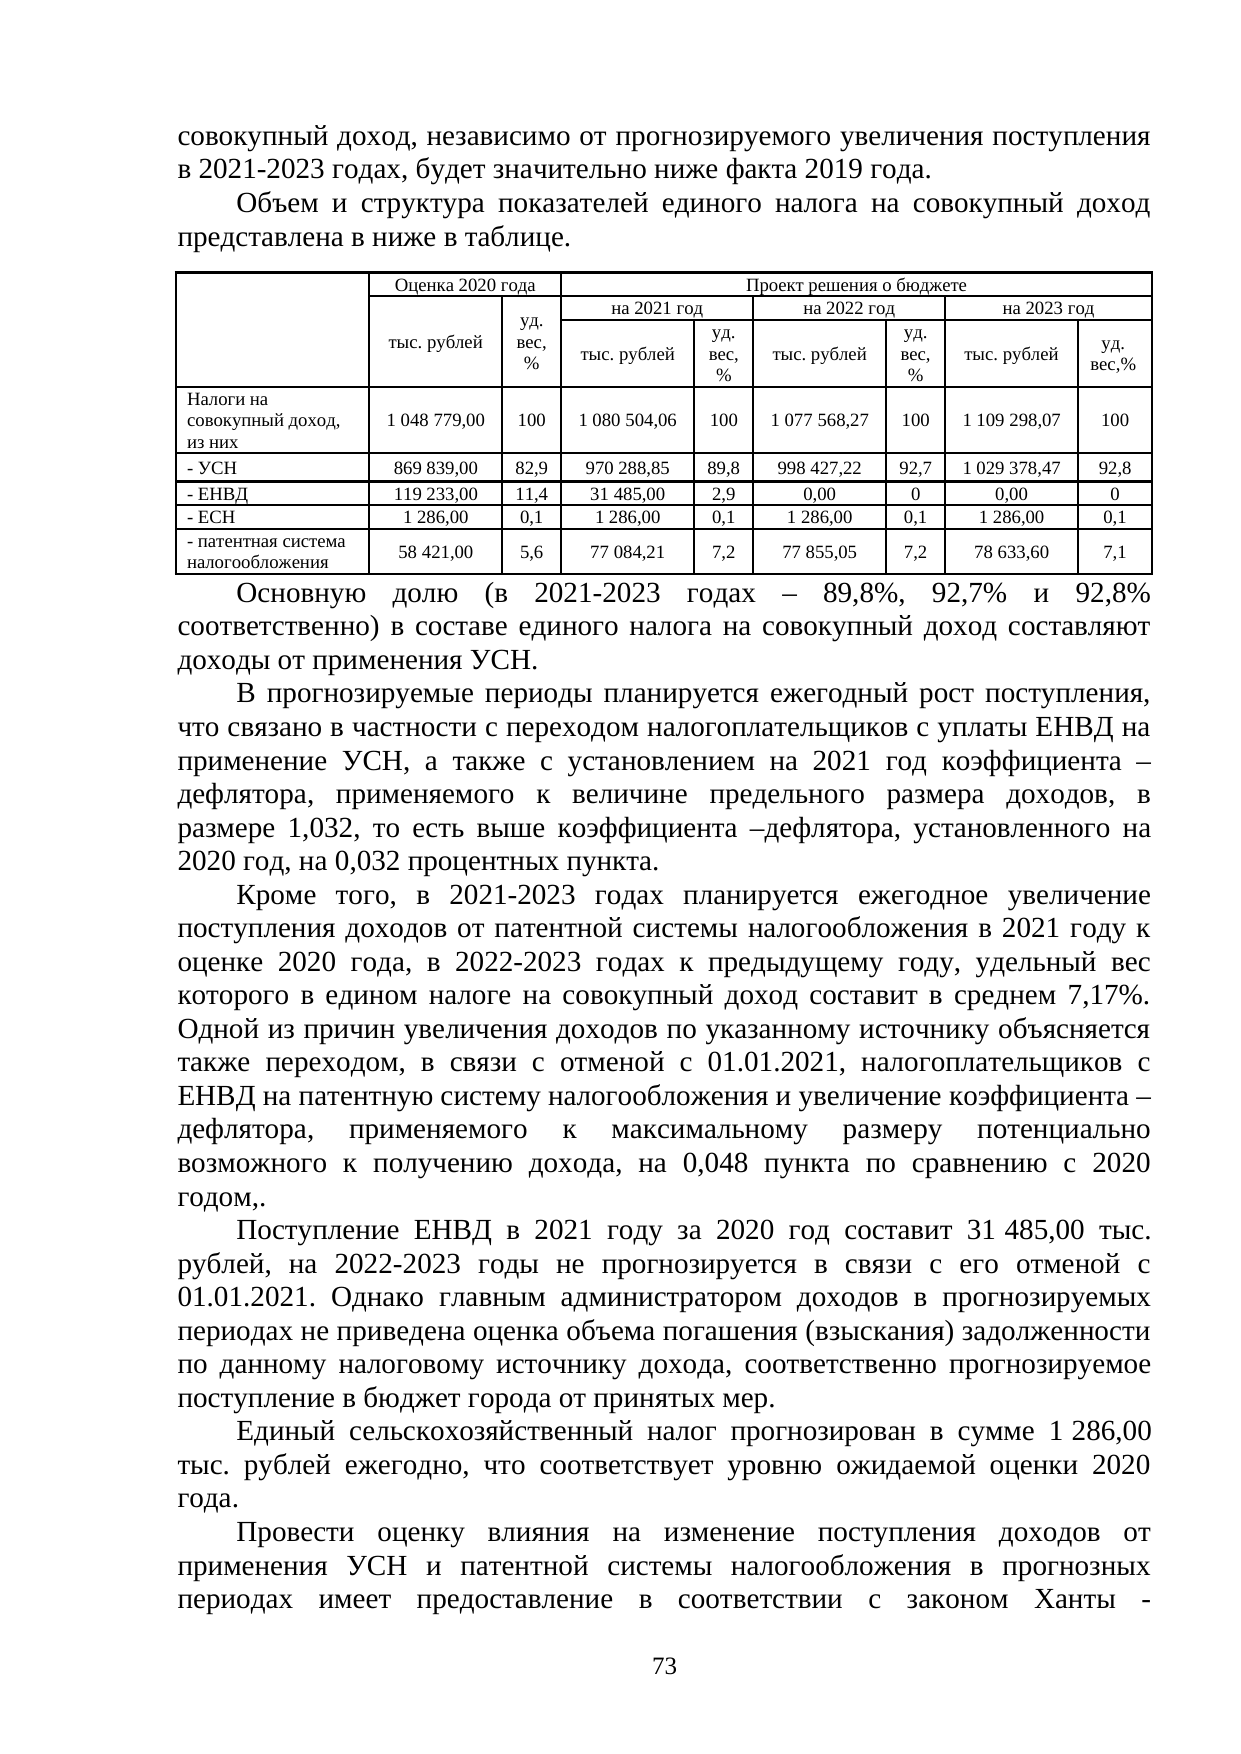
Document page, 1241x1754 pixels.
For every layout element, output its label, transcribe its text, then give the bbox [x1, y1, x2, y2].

table_cell тыс. рублей [370, 297, 501, 386]
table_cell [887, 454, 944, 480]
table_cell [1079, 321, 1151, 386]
text Основную долю (в 2021-2023 годах – 89,8%, 92,7% и 92,8% соответственно) в составе единого налога на совокупный доход составляют доходы от применения УСН. [177, 575, 1152, 676]
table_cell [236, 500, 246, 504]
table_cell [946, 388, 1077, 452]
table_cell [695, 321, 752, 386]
text Единый сельскохозяйственный налог прогнозирован в сумме 1 286,00 тыс. рублей ежегодно, что соответствует уровню ожидаемой оценки 2020 года. [177, 1413, 1152, 1514]
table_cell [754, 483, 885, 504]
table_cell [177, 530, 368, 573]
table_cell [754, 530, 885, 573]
table_cell на 2021 год [562, 297, 752, 319]
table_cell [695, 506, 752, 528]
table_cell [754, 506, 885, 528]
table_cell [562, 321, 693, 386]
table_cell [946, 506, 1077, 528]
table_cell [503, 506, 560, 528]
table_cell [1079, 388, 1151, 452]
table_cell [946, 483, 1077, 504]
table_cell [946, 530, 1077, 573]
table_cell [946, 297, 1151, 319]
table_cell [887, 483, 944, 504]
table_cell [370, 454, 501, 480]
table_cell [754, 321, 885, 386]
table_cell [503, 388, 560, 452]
table_header Оценка 2020 года [370, 274, 560, 295]
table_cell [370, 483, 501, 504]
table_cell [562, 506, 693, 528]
table_header [177, 274, 368, 386]
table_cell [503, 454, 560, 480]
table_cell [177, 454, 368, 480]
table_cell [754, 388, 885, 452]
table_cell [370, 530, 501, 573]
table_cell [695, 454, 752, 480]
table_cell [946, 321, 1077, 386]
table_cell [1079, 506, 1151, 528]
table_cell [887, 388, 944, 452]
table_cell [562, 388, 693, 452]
table_cell уд. вес,% [503, 297, 560, 386]
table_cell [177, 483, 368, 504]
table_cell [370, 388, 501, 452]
table_header Проект решения о бюджете [562, 274, 1151, 295]
text Объем и структура показателей единого налога на совокупный доход представлена в ниже в таблице. [177, 185, 1152, 252]
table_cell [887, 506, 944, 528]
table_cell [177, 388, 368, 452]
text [177, 118, 1152, 185]
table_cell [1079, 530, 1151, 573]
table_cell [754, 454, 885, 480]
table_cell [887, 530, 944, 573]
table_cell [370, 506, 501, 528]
text В прогнозируемые периоды планируется ежегодный рост поступления, что связано в частности с переходом налогоплательщиков с уплаты ЕНВД на применение УСН, а также с установлением на 2021 год коэффициента –дефлятора, применяемого к величине предельного размера доходов, в размере 1,032, то есть выше коэффициента –дефлятора, установленного на 2020 год, на 0,032 процентных пункта. [177, 676, 1152, 877]
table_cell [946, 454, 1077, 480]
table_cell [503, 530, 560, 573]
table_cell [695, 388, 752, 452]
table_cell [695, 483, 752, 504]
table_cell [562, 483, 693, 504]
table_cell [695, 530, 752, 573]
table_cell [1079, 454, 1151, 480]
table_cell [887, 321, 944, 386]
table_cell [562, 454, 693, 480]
table_cell на 2022 год [754, 297, 944, 319]
text Кроме того, в 2021-2023 годах планируется ежегодное увеличение поступления доходов от патентной системы налогообложения в 2021 году к оценке 2020 года, в 2022-2023 годах к предыдущему году, удельный вес которого в едином налоге на совокупный доход составит в среднем 7,17%. Одной из причин увеличения доходов по указанному источнику объясняется также переходом, в связи с отменой с 01.01.2021, налогоплательщиков с ЕНВД на патентную систему налогообложения и увеличение коэффициента –дефлятора, применяемого к максимальному размеру потенциально возможного к получению дохода, на 0,048 пункта по сравнению с 2020 годом,. [177, 877, 1152, 1212]
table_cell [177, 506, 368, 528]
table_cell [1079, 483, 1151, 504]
text Поступление ЕНВД в 2021 году за 2020 год составит 31 485,00 тыс. рублей, на 2022-2023 годы не прогнозируется в связи с его отменой с 01.01.2021. Однако главным администратором доходов в прогнозируемых периодах не приведена оценка объема погашения (взыскания) задолженности по данному налоговому источнику дохода, соответственно прогнозируемое поступление в бюджет города от принятых мер. [177, 1212, 1152, 1413]
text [177, 1514, 1152, 1615]
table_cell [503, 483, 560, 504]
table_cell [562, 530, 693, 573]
